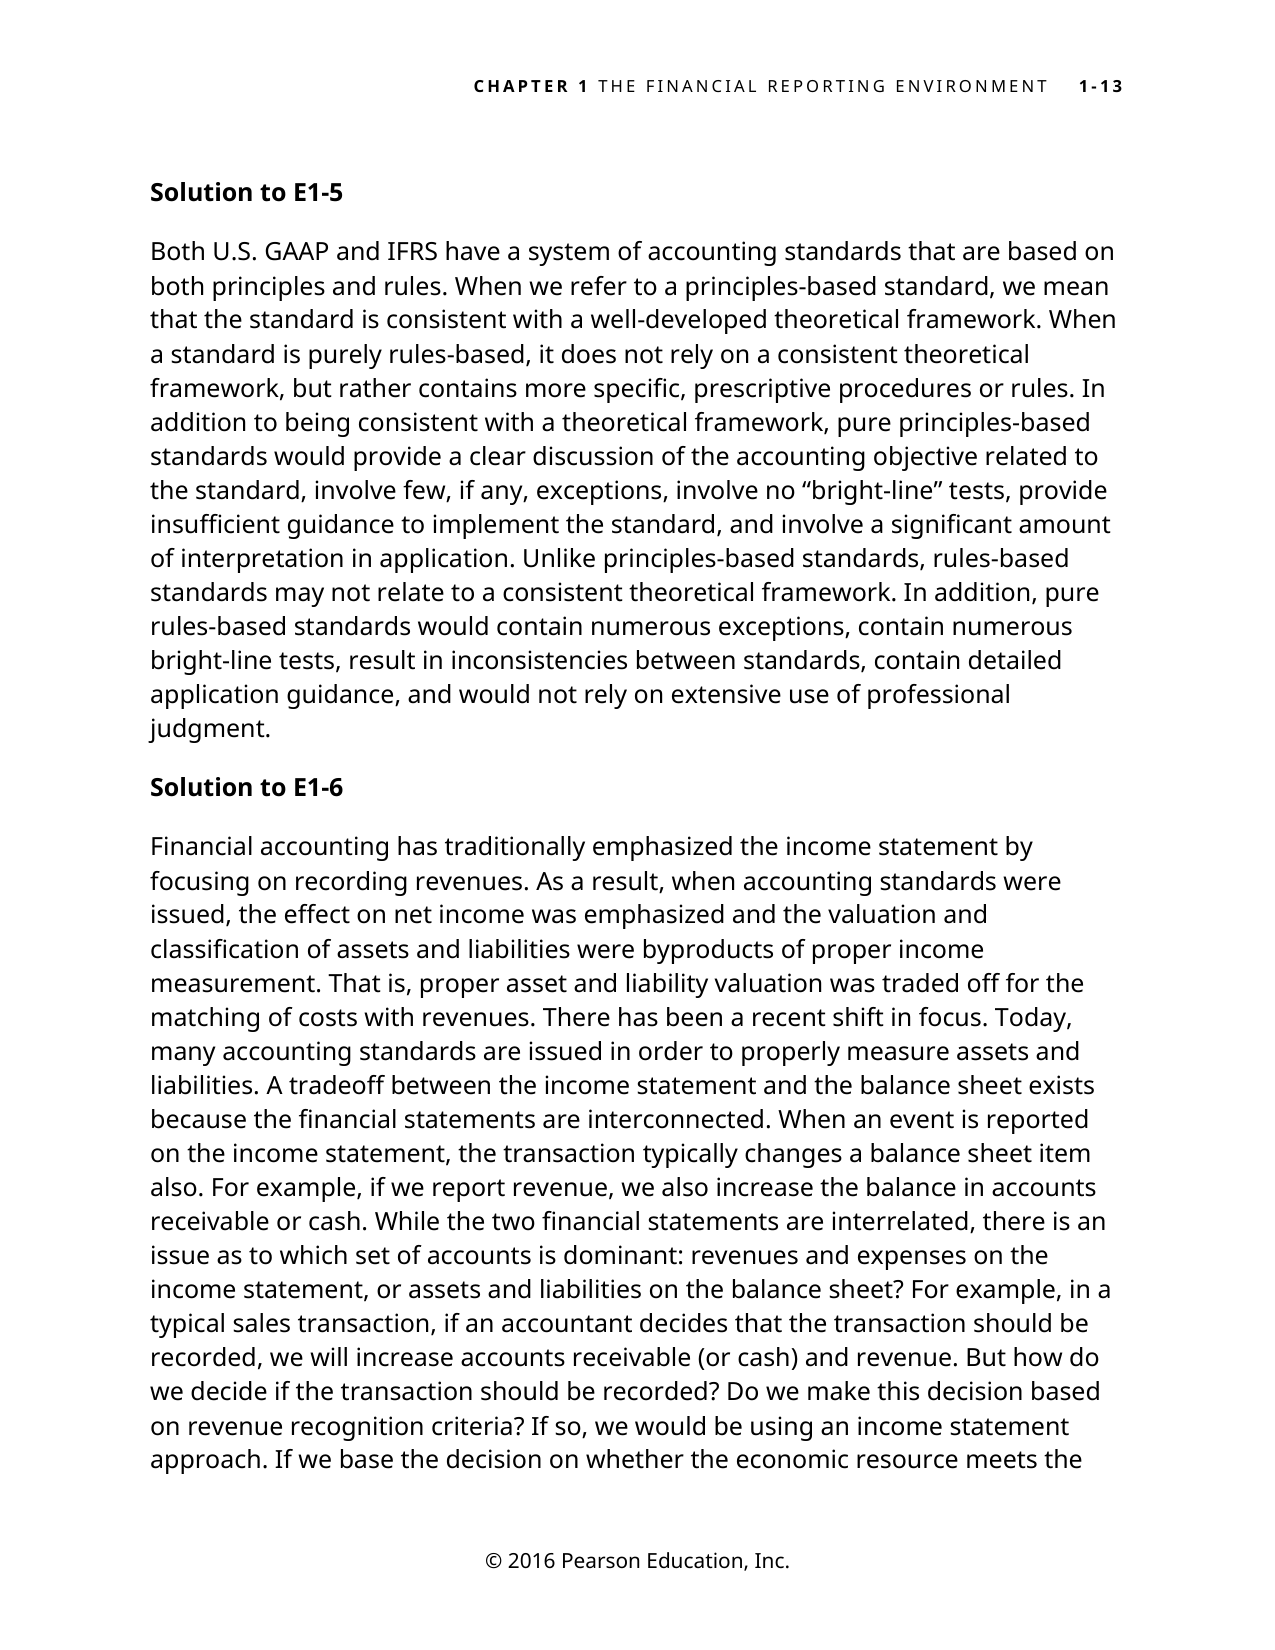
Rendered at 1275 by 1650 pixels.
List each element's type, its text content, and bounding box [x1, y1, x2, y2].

text Solution to E1-5 [150, 175, 1125, 209]
text Solution to E1-6 [150, 770, 1125, 804]
text Both U.S. GAAP and IFRS have a system of accounting standards that are based on both principles and rules. When we refer to a principles-based standard, we mean that the standard is consistent with a well-developed theoretical framework. When a standard is purely rules-based, it does not rely on a consistent theoretical framework, but rather contains more specific, prescriptive procedures or rules. In addition to being consistent with a theoretical framework, pure principles-based standards would provide a clear discussion of the accounting objective related to the standard, involve few, if any, exceptions, involve no “bright-line” tests, provide insufficient guidance to implement the standard, and involve a significant amount of interpretation in application. Unlike principles-based standards, rules-based standards may not relate to a consistent theoretical framework. In addition, pure rules-based standards would contain numerous exceptions, contain numerous bright-line tests, result in inconsistencies between standards, contain detailed application guidance, and would not rely on extensive use of professional judgment. [150, 234, 1125, 745]
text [150, 829, 1125, 1476]
